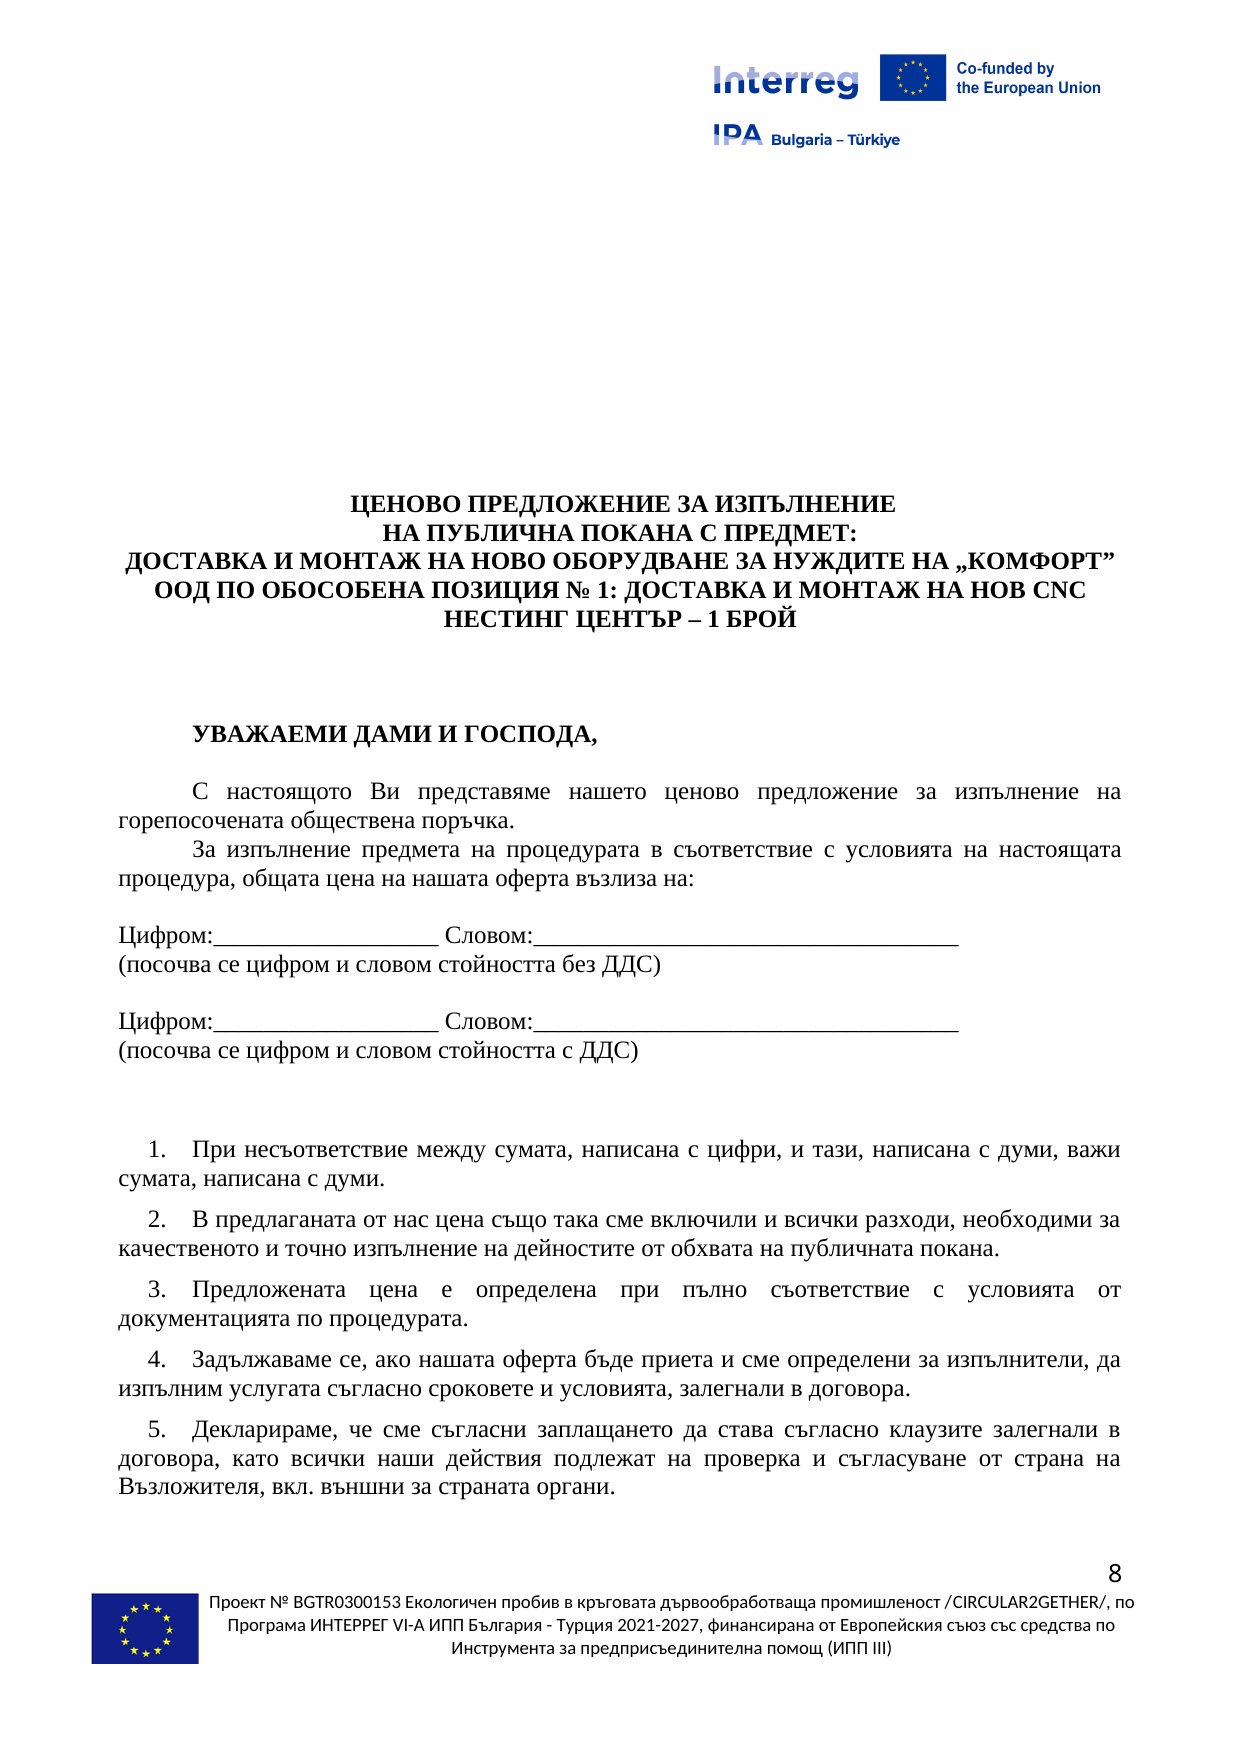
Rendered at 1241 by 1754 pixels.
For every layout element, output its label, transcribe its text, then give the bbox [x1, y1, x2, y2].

picture [692, 31, 1123, 168]
text (посочва се цифром и словом стойността без ДДС) [118, 949, 1122, 978]
text ЦЕНОВО ПРЕДЛОЖЕНИЕ ЗА ИЗПЪЛНЕНИЕ [118, 489, 1122, 518]
text ДОСТАВКА И МОНТАЖ НА НОВО ОБОРУДВАНЕ ЗА НУЖДИТЕ НА „КОМФОРТ” ООД ПО ОБОСОБЕНА ПОЗИЦИЯ № 1: ДОСТАВКА И МОНТАЖ НА НОВ CNC НЕСТИНГ ЦЕНТЪР – 1 БРОЙ [118, 546, 1122, 633]
text С настоящото Ви представяме нашето ценово предложение за изпълнение на горепосочената обществена поръчка. [118, 776, 1122, 834]
text 5. Декларираме, че сме съгласни заплащането да става съгласно клаузите залегнали в договора, като всички наши действия подлежат на проверка и съгласуване от страна на Възложителя, вкл. външни за страната органи. [118, 1414, 1122, 1500]
text Цифром:__________________ Словом:__________________________________ [118, 920, 1122, 949]
list При несъответствие между сумата, написана с цифри, и тази, написана с думи, важи сумата, написана с думи. [118, 1134, 1122, 1191]
text 2. В предлаганата от нас цена също така сме включили и всички разходи, необходими за качественото и точно изпълнение на дейностите от обхвата на публичната покана. [118, 1204, 1122, 1261]
picture [89, 1591, 199, 1663]
text Цифром:__________________ Словом:__________________________________ [118, 1006, 1122, 1035]
text 3. Предложената цена е определена при пълно съответствие с условията от документацията по процедурата. [118, 1274, 1122, 1331]
text УВАЖАЕМИ ДАМИ И ГОСПОДА, [118, 719, 1122, 748]
text (посочва се цифром и словом стойността с ДДС) [118, 1035, 1122, 1064]
text 4. Задължаваме се, ако нашата оферта бъде приета и сме определени за изпълнители, да изпълним услугата съгласно сроковете и условията, залегнали в договора. [118, 1344, 1122, 1401]
text За изпълнение предмета на процедурата в съответствие с условията на настоящата процедура, общата цена на нашата оферта възлиза на: [118, 834, 1122, 891]
text НА ПУБЛИЧНА ПОКАНА С ПРЕДМЕТ: [118, 518, 1122, 546]
